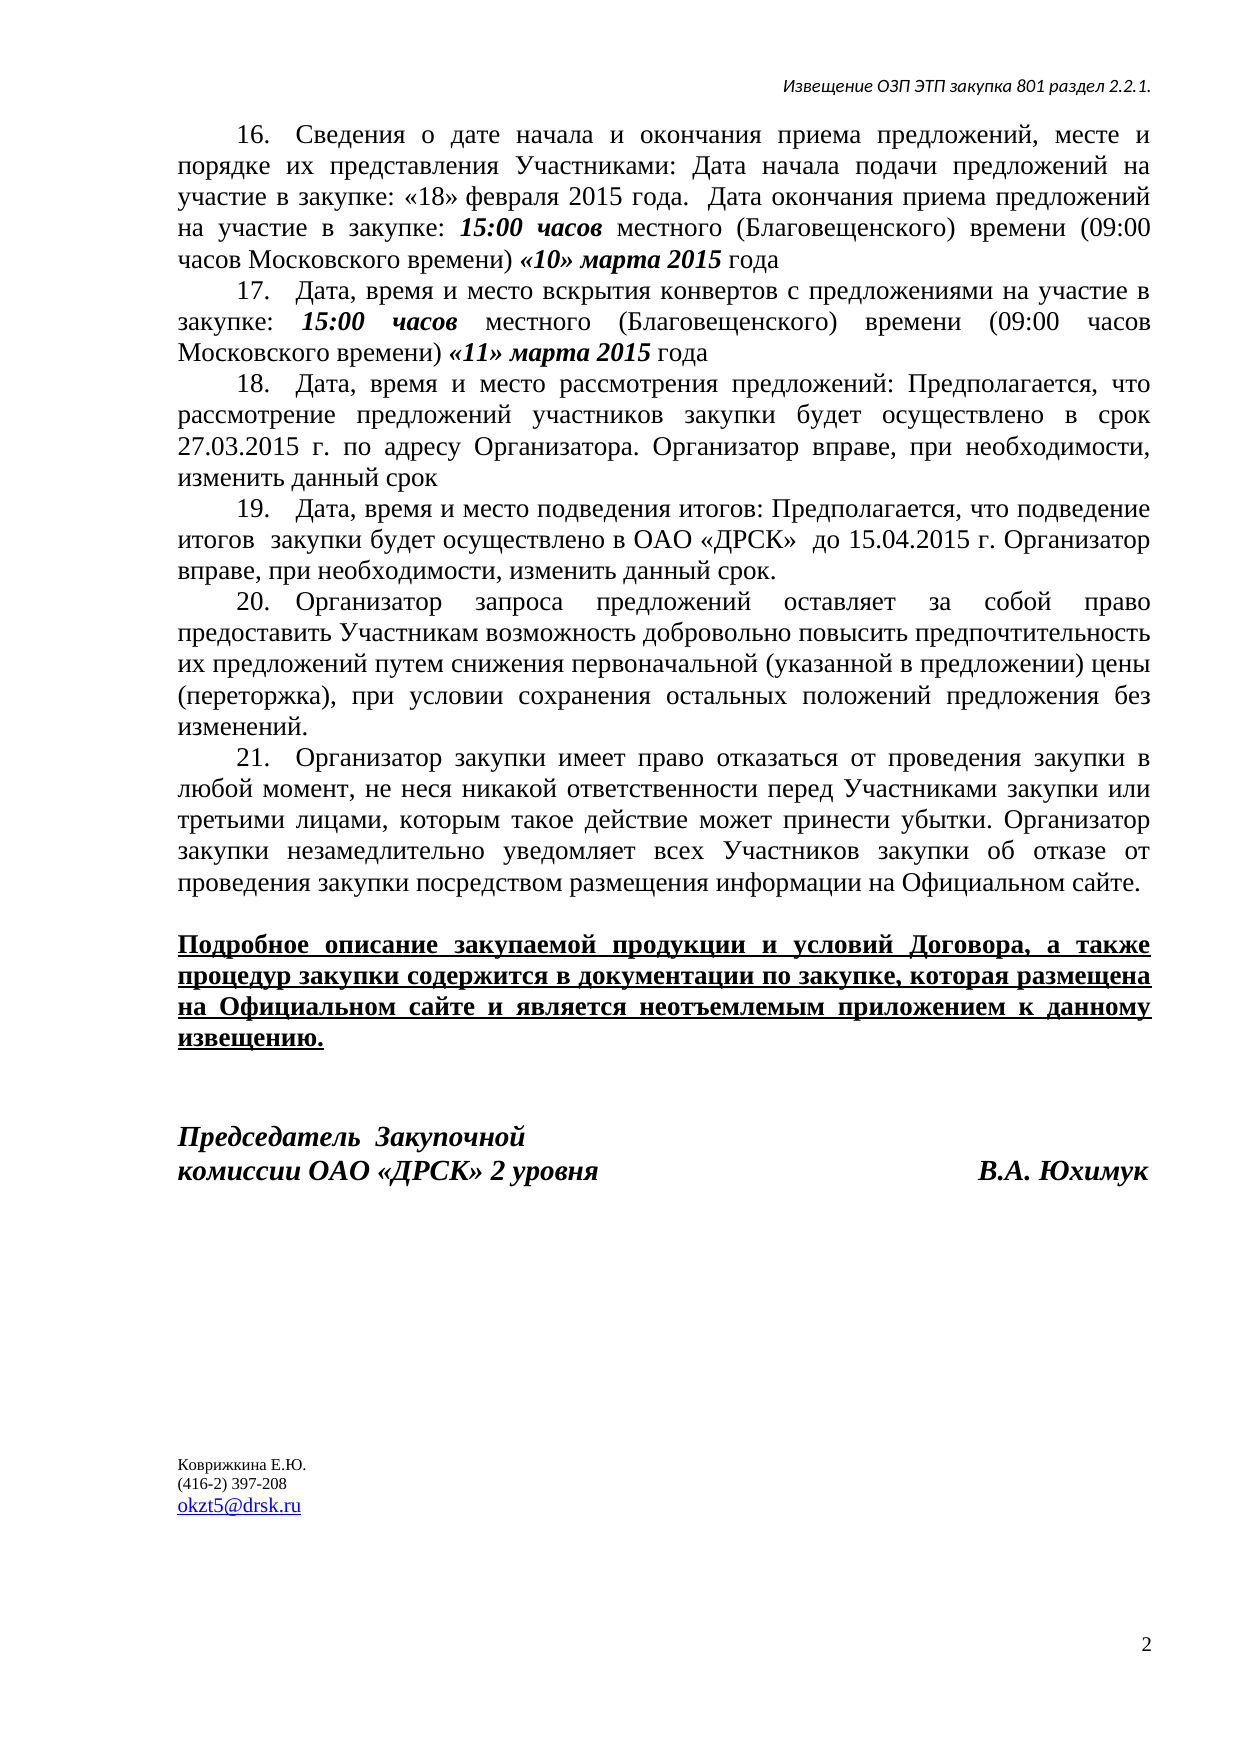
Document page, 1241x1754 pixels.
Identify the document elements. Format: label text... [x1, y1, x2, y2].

list Дата, время и место подведения итогов: Предполагается, что подведение итогов закупки будет осуществлено в ОАО «ДРСК» до 15.04.2015 г. Организатор вправе, при необходимости, изменить данный срок. [177, 492, 1152, 585]
list Дата, время и место рассмотрения предложений: Предполагается, что рассмотрение предложений участников закупки будет осуществлено в срок 27.03.2015 г. по адресу Организатора. Организатор вправе, при необходимости, изменить данный срок [177, 367, 1152, 492]
text okzt5@drsk.ru [177, 1493, 1152, 1517]
text (416-2) 397-208 [177, 1474, 1152, 1493]
text комиссии ОАО «ДРСК» 2 уровня В.А. Юхимук [177, 1153, 1152, 1187]
text Коврижкина Е.Ю. [177, 1455, 1152, 1474]
text Председатель Закупочной [177, 1119, 1152, 1153]
list Организатор закупки имеет право отказаться от проведения закупки в любой момент, не неся никакой ответственности перед Участниками закупки или третьими лицами, которым такое действие может принести убытки. Организатор закупки незамедлительно уведомляет всех Участников закупки об отказе от проведения закупки посредством размещения информации на Официальном сайте. [177, 741, 1152, 897]
text Подробное описание закупаемой продукции и условий Договора, а также процедур закупки содержится в документации по закупке, которая размещена на Официальном сайте и является неотъемлемым приложением к данному извещению. [177, 1018, 1152, 1052]
list Сведения о дате начала и окончания приема предложений, месте и порядке их представления Участниками: Дата начала подачи предложений на участие в закупке: «18» февраля 2015 года. Дата окончания приема предложений на участие в закупке: 15:00 часов местного (Благовещенского) времени (09:00 часов Московского времени) «10» марта 2015 года [177, 118, 1152, 274]
text Подробное описание закупаемой продукции и условий Договора, а также процедур закупки содержится в документации по закупке, которая размещена на Официальном сайте и является неотъемлемым приложением к данному извещению. [177, 928, 1152, 986]
text Подробное описание закупаемой продукции и условий Договора, а также процедур закупки содержится в документации по закупке, которая размещена на Официальном сайте и является неотъемлемым приложением к данному извещению. [177, 987, 1152, 1017]
list Организатор запроса предложений оставляет за собой право предоставить Участникам возможность добровольно повысить предпочтительность их предложений путем снижения первоначальной (указанной в предложении) цены (переторжка), при условии сохранения остальных положений предложения без изменений. [177, 585, 1152, 741]
list Дата, время и место вскрытия конвертов с предложениями на участие в закупке: 15:00 часов местного (Благовещенского) времени (09:00 часов Московского времени) «11» марта 2015 года [177, 274, 1152, 367]
